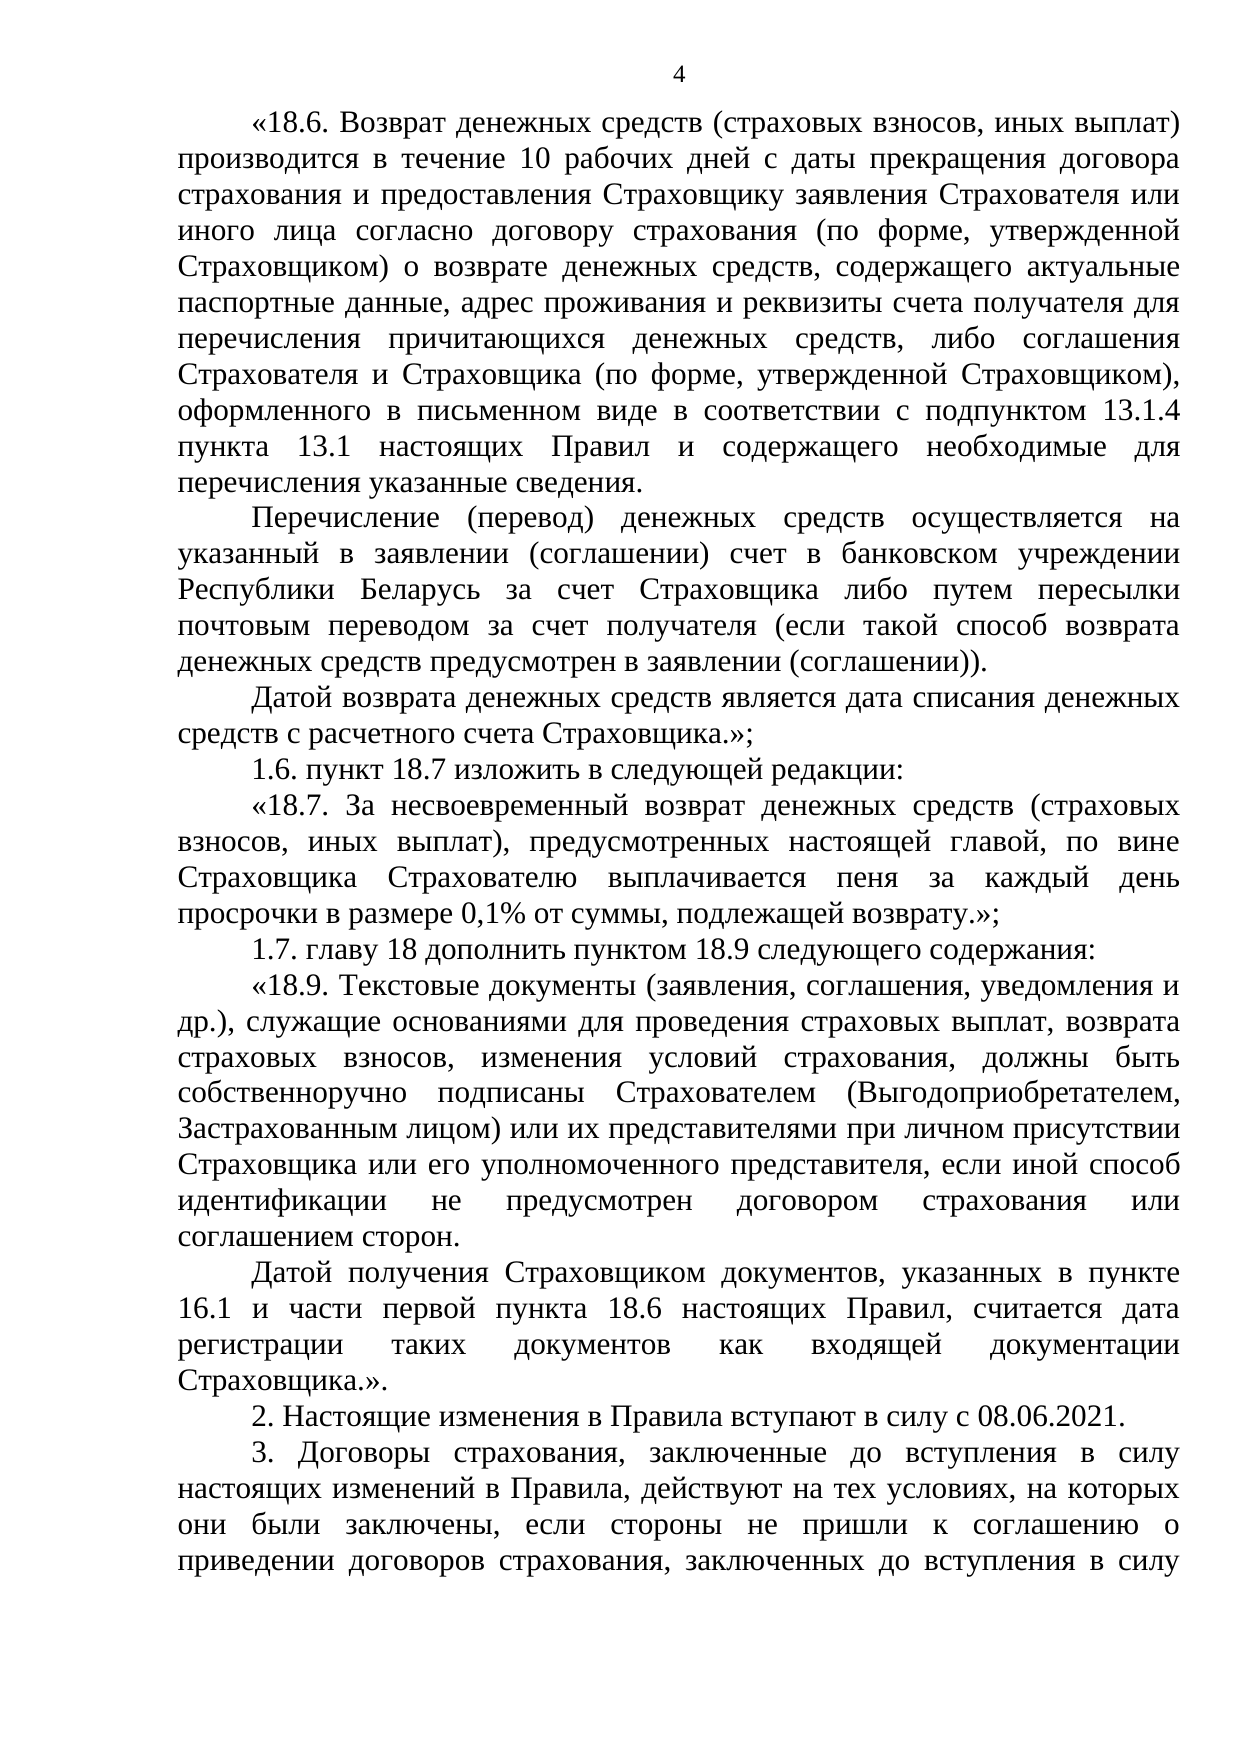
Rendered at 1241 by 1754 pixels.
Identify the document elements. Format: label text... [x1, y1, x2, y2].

text 2. Настоящие изменения в Правила вступают в силу с 08.06.2021. [177, 1397, 1181, 1433]
text 1.7. главу 18 дополнить пунктом 18.9 следующего содержания: [177, 930, 1181, 966]
text Датой возврата денежных средств является дата списания денежных средств с расчетного счета Страховщика.»; [177, 678, 1181, 750]
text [177, 1433, 1181, 1577]
text 1.6. пункт 18.7 изложить в следующей редакции: [177, 750, 1181, 786]
text Датой получения Страховщиком документов, указанных в пункте 16.1 и части первой пункта 18.6 настоящих Правил, считается дата регистрации таких документов как входящей документации Страховщика.». [177, 1253, 1181, 1397]
text Перечисление (перевод) денежных средств осуществляется на указанный в заявлении (соглашении) счет в банковском учреждении Республики Беларусь за счет Страховщика либо путем пересылки почтовым переводом за счет получателя (если такой способ возврата денежных средств предусмотрен в заявлении (соглашении)). [177, 499, 1181, 678]
text «18.7. За несвоевременный возврат денежных средств (страховых взносов, иных выплат), предусмотренных настоящей главой, по вине Страховщика Страхователю выплачивается пеня за каждый день просрочки в размере 0,1% от суммы, подлежащей возврату.»; [177, 786, 1181, 930]
text «18.9. Текстовые документы (заявления, соглашения, уведомления и др.), служащие основаниями для проведения страховых выплат, возврата страховых взносов, изменения условий страхования, должны быть собственноручно подписаны Страхователем (Выгодоприобретателем, Застрахованным лицом) или их представителями при личном присутствии Страховщика или его уполномоченного представителя, если иной способ идентификации не предусмотрен договором страхования или соглашением сторон. [177, 966, 1181, 1253]
text «18.6. Возврат денежных средств (страховых взносов, иных выплат) производится в течение 10 рабочих дней с даты прекращения договора страхования и предоставления Страховщику заявления Страхователя или иного лица согласно договору страхования (по форме, утвержденной Страховщиком) о возврате денежных средств, содержащего актуальные паспортные данные, адрес проживания и реквизиты счета получателя для перечисления причитающихся денежных средств, либо соглашения Страхователя и Страховщика (по форме, утвержденной Страховщиком), оформленного в письменном виде в соответствии с подпунктом 13.1.4 пункта 13.1 настоящих Правил и содержащего необходимые для перечисления указанные сведения. [177, 103, 1181, 499]
